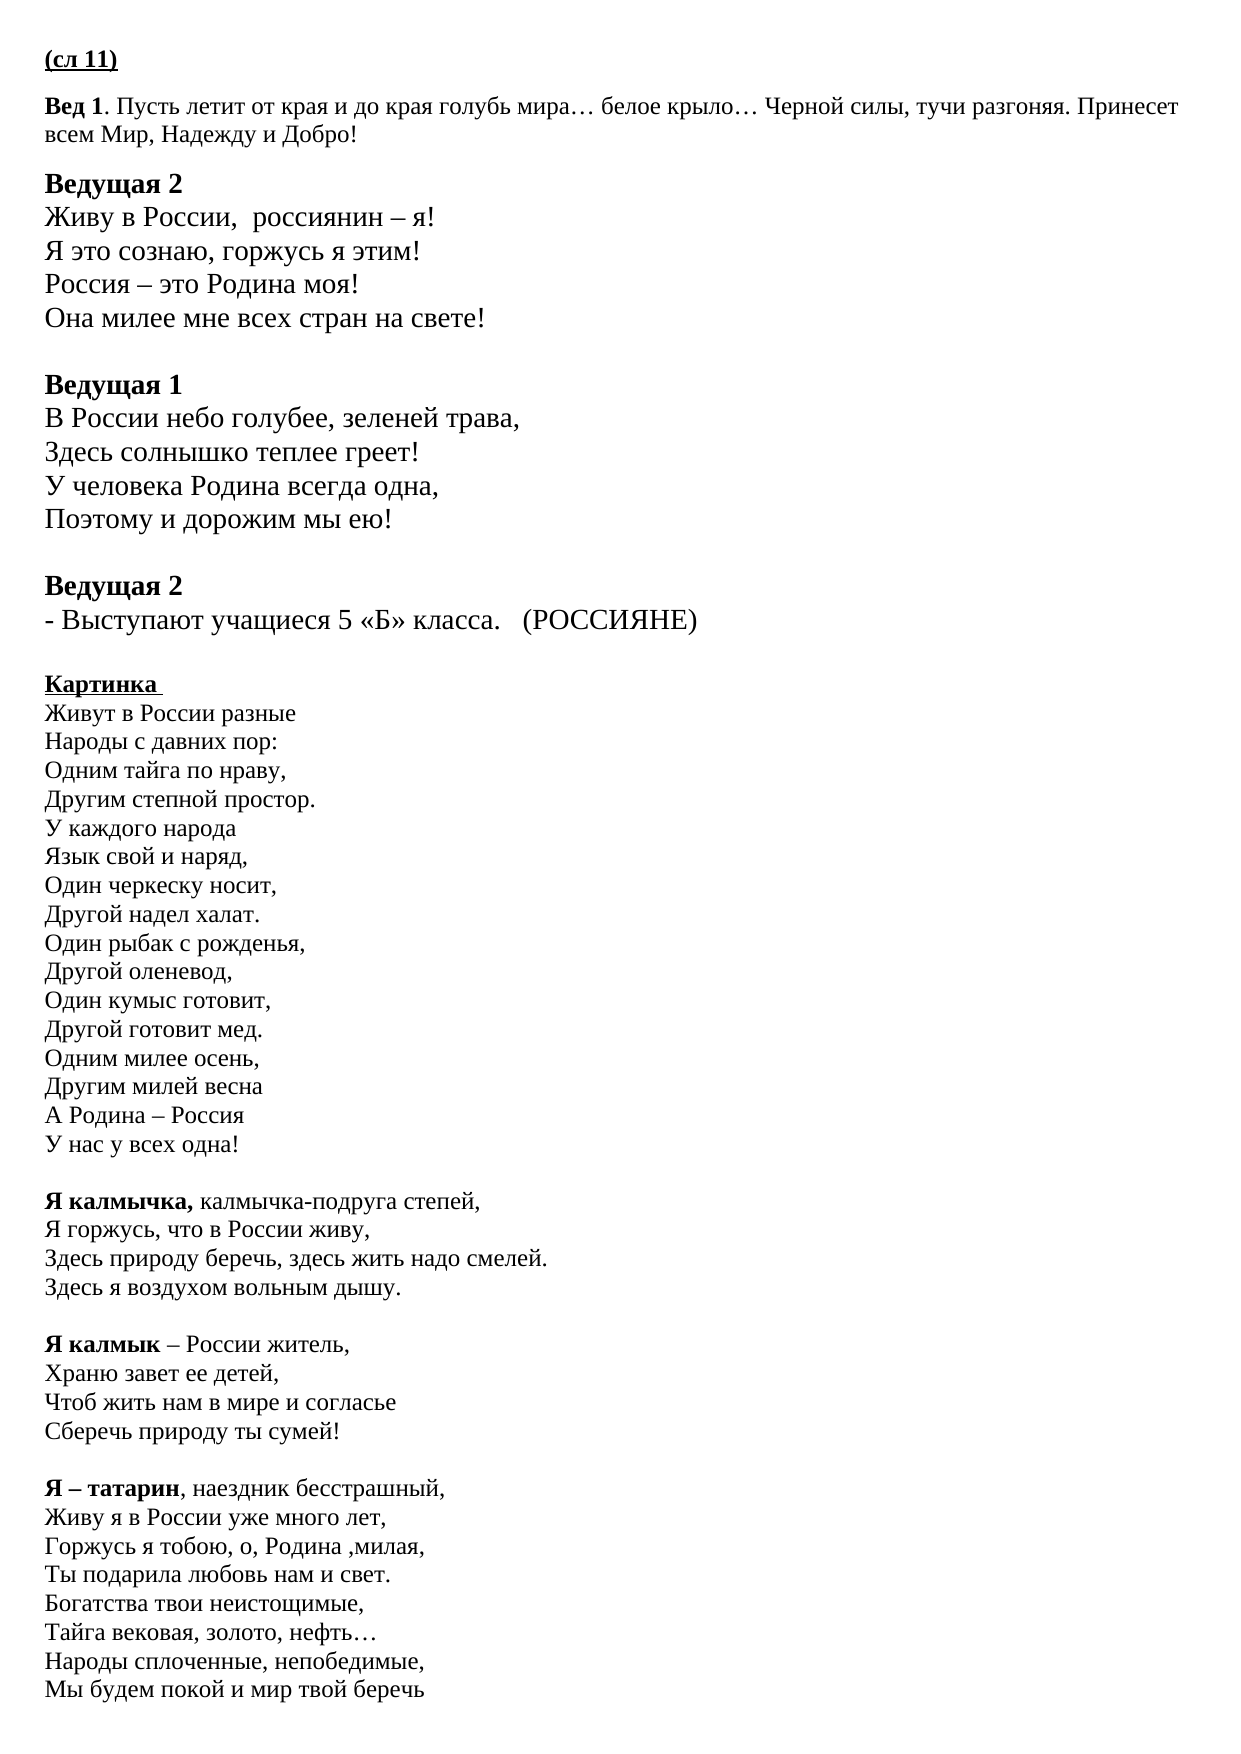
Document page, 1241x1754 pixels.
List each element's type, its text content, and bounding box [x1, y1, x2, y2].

text Один рыбак с рожденья, [44, 928, 1211, 956]
text Другой надел халат. [44, 899, 1211, 928]
text Народы сплоченные, непобедимые, [44, 1646, 1211, 1674]
text Другим милей весна [44, 1071, 1211, 1100]
text Ведущая 2 [44, 568, 1211, 602]
text В России небо голубее, зеленей трава, [44, 401, 1211, 434]
text (сл 11) [44, 44, 1211, 73]
text Я калмык – России житель, [44, 1329, 1211, 1358]
text Чтоб жить нам в мире и согласье [44, 1387, 1211, 1416]
text Она милее мне всех стран на свете! [44, 300, 1211, 333]
text Другим степной простор. [44, 784, 1211, 813]
text Другой готовит мед. [44, 1014, 1211, 1043]
text Здесь природу беречь, здесь жить надо смелей. [44, 1243, 1211, 1272]
text Здесь я воздухом вольным дышу. [44, 1272, 1211, 1301]
text Поэтому и дорожим мы ею! [44, 501, 1211, 535]
text Ведущая 1 [44, 367, 1211, 401]
text Вед 1. Пусть летит от края и до края голубь мира… белое крыло… Черной силы, тучи разгоняя. Принесет всем Мир, Надежду и Добро! [44, 91, 1211, 148]
text Ведущая 2 [44, 166, 1211, 199]
text Один черкеску носит, [44, 870, 1211, 899]
text А Родина – Россия [44, 1100, 1211, 1129]
text У человека Родина всегда одна, [44, 468, 1211, 501]
text Живу я в России уже много лет, [44, 1502, 1211, 1531]
text Я горжусь, что в России живу, [44, 1214, 1211, 1243]
text Картинка [44, 669, 1211, 698]
text Здесь солнышко теплее греет! [44, 434, 1211, 468]
text Тайга вековая, золото, нефть… [44, 1617, 1211, 1646]
text - Выступают учащиеся 5 «Б» класса. (РОССИЯНЕ) [44, 602, 1211, 635]
text Ты подарила любовь нам и свет. [44, 1559, 1211, 1588]
text Живут в России разные [44, 698, 1211, 726]
text Россия – это Родина моя! [44, 266, 1211, 300]
text У каждого народа [44, 813, 1211, 841]
text Я это сознаю, горжусь я этим! [44, 233, 1211, 266]
text Народы с давних пор: [44, 726, 1211, 755]
text У нас у всех одна! [44, 1129, 1211, 1158]
text Другой оленевод, [44, 956, 1211, 985]
text Я – татарин, наездник бесстрашный, [44, 1473, 1211, 1502]
text Храню завет ее детей, [44, 1358, 1211, 1387]
text Язык свой и наряд, [44, 841, 1211, 870]
text Одним милее осень, [44, 1043, 1211, 1071]
text Богатства твои неистощимые, [44, 1588, 1211, 1617]
text Один кумыс готовит, [44, 985, 1211, 1014]
text Мы будем покой и мир твой беречь [44, 1674, 1211, 1703]
text Одним тайга по нраву, [44, 755, 1211, 784]
text Сберечь природу ты сумей! [44, 1416, 1211, 1444]
text Горжусь я тобою, о, Родина ,милая, [44, 1531, 1211, 1559]
text Живу в России, россиянин – я! [44, 199, 1211, 233]
text Я калмычка, калмычка-подруга степей, [44, 1186, 1211, 1214]
